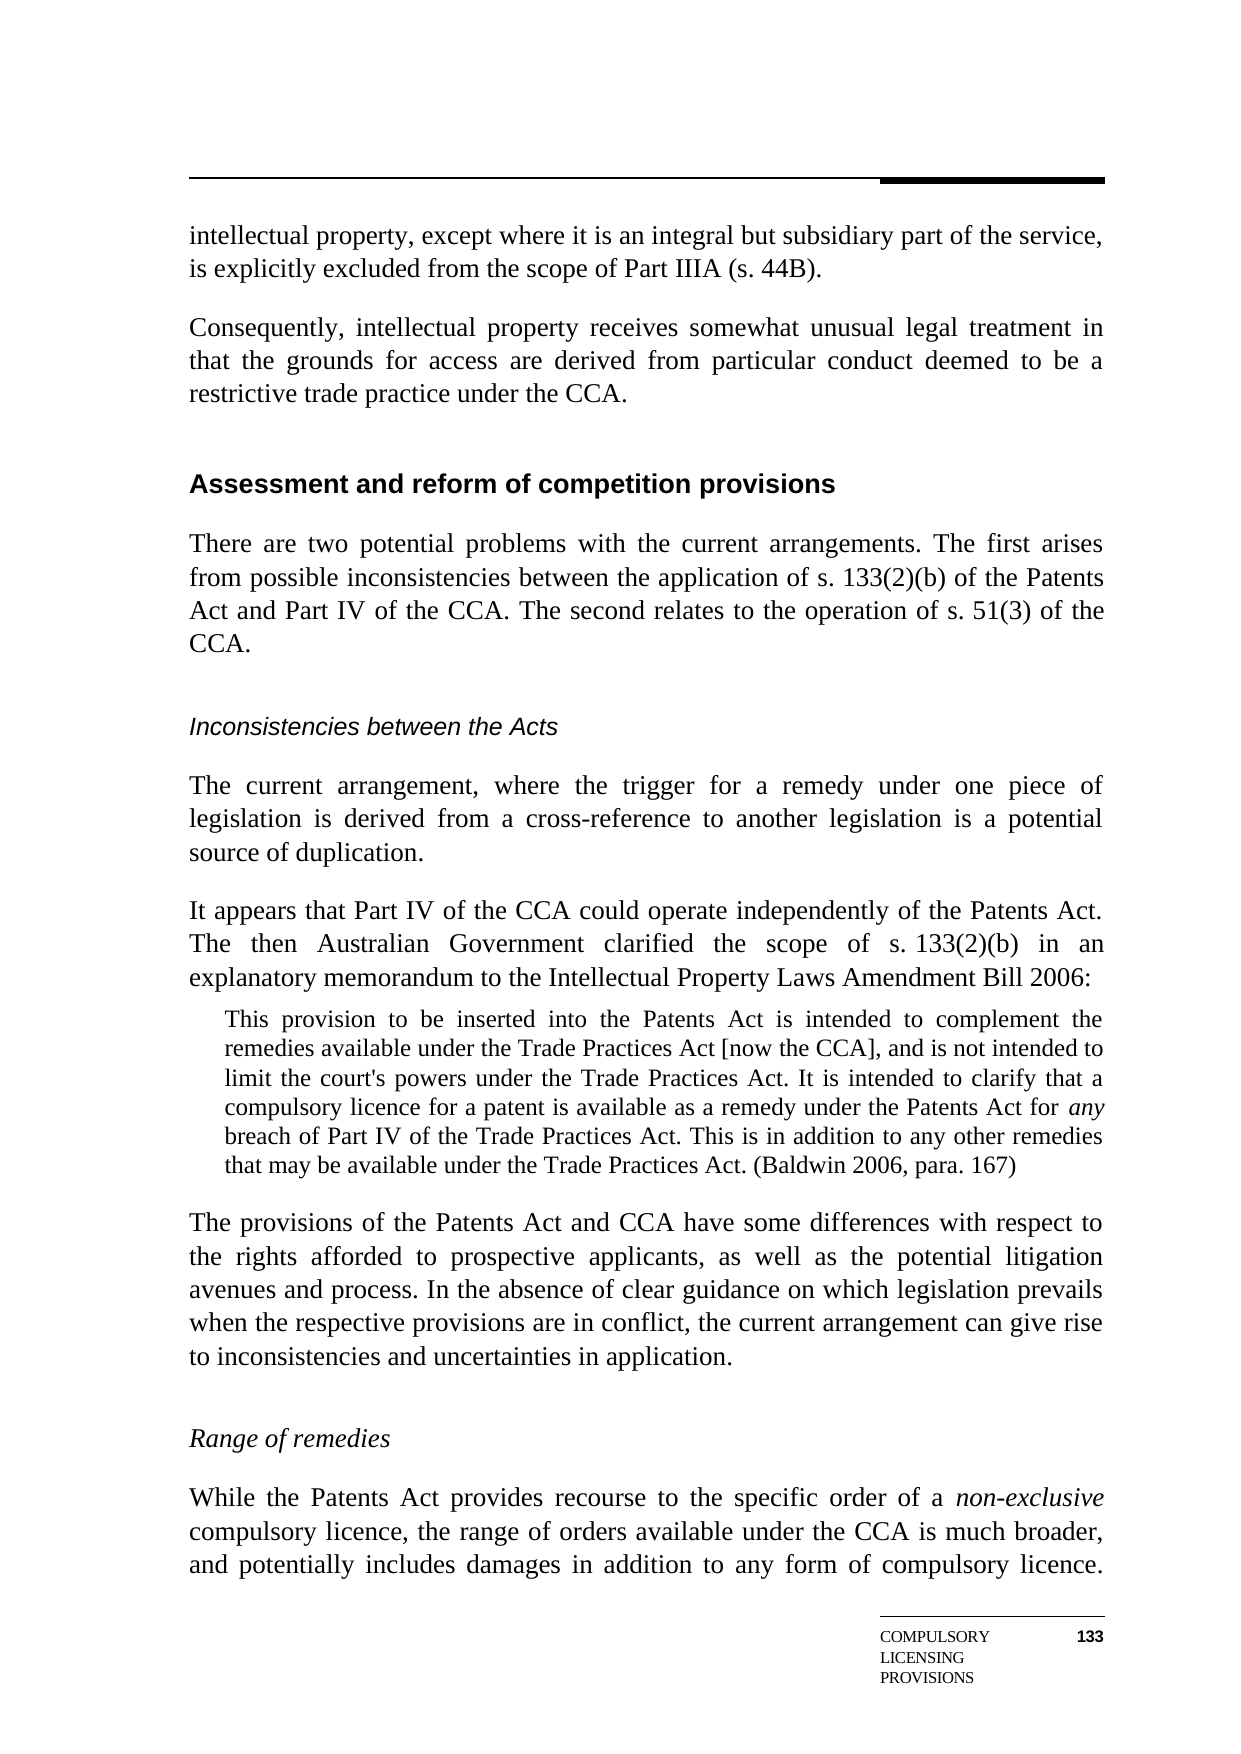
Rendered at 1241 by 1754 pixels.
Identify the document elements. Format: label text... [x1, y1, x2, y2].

text The current arrangement, where the trigger for a remedy under one piece of legislation is derived from a cross-reference to another legislation is a potential source of duplication. [189, 767, 1104, 867]
text There are two potential problems with the current arrangements. The first arises from possible inconsistencies between the application of s. 133(2)(b) of the Patents Act and Part IV of the CCA. The second relates to the operation of s. 51(3) of the CCA. [189, 525, 1104, 658]
subtitle Range of remedies [189, 1421, 1104, 1454]
text It appears that Part IV of the CCA could operate independently of the Patents Act. The then Australian Government clarified the scope of s. 133(2)(b) in an explanatory memorandum to the Intellectual Property Laws Amendment Bill 2006: [189, 892, 1104, 992]
text This provision to be inserted into the Patents Act is intended to complement the remedies available under the Trade Practices Act [now the CCA], and is not intended to limit the court's powers under the Trade Practices Act. It is intended to clarify that a compulsory licence for a patent is available as a remedy under the Patents Act for any breach of Part IV of the Trade Practices Act. This is in addition to any other remedies that may be available under the Trade Practices Act. (Baldwin 2006, para. 167) [224, 1004, 1104, 1179]
subtitle Inconsistencies between the Acts [189, 708, 1104, 742]
text The provisions of the Patents Act and CCA have some differences with respect to the rights afforded to prospective applicants, as well as the potential litigation avenues and process. In the absence of clear guidance on which legislation prevails when the respective provisions are in conflict, the current arrangement can give rise to inconsistencies and uncertainties in application. [189, 1204, 1104, 1371]
text Consequently, intellectual property receives somewhat unusual legal treatment in that the grounds for access are derived from particular conduct deemed to be a restrictive trade practice under the CCA. [189, 308, 1104, 408]
subtitle Assessment and reform of competition provisions [189, 467, 1104, 500]
